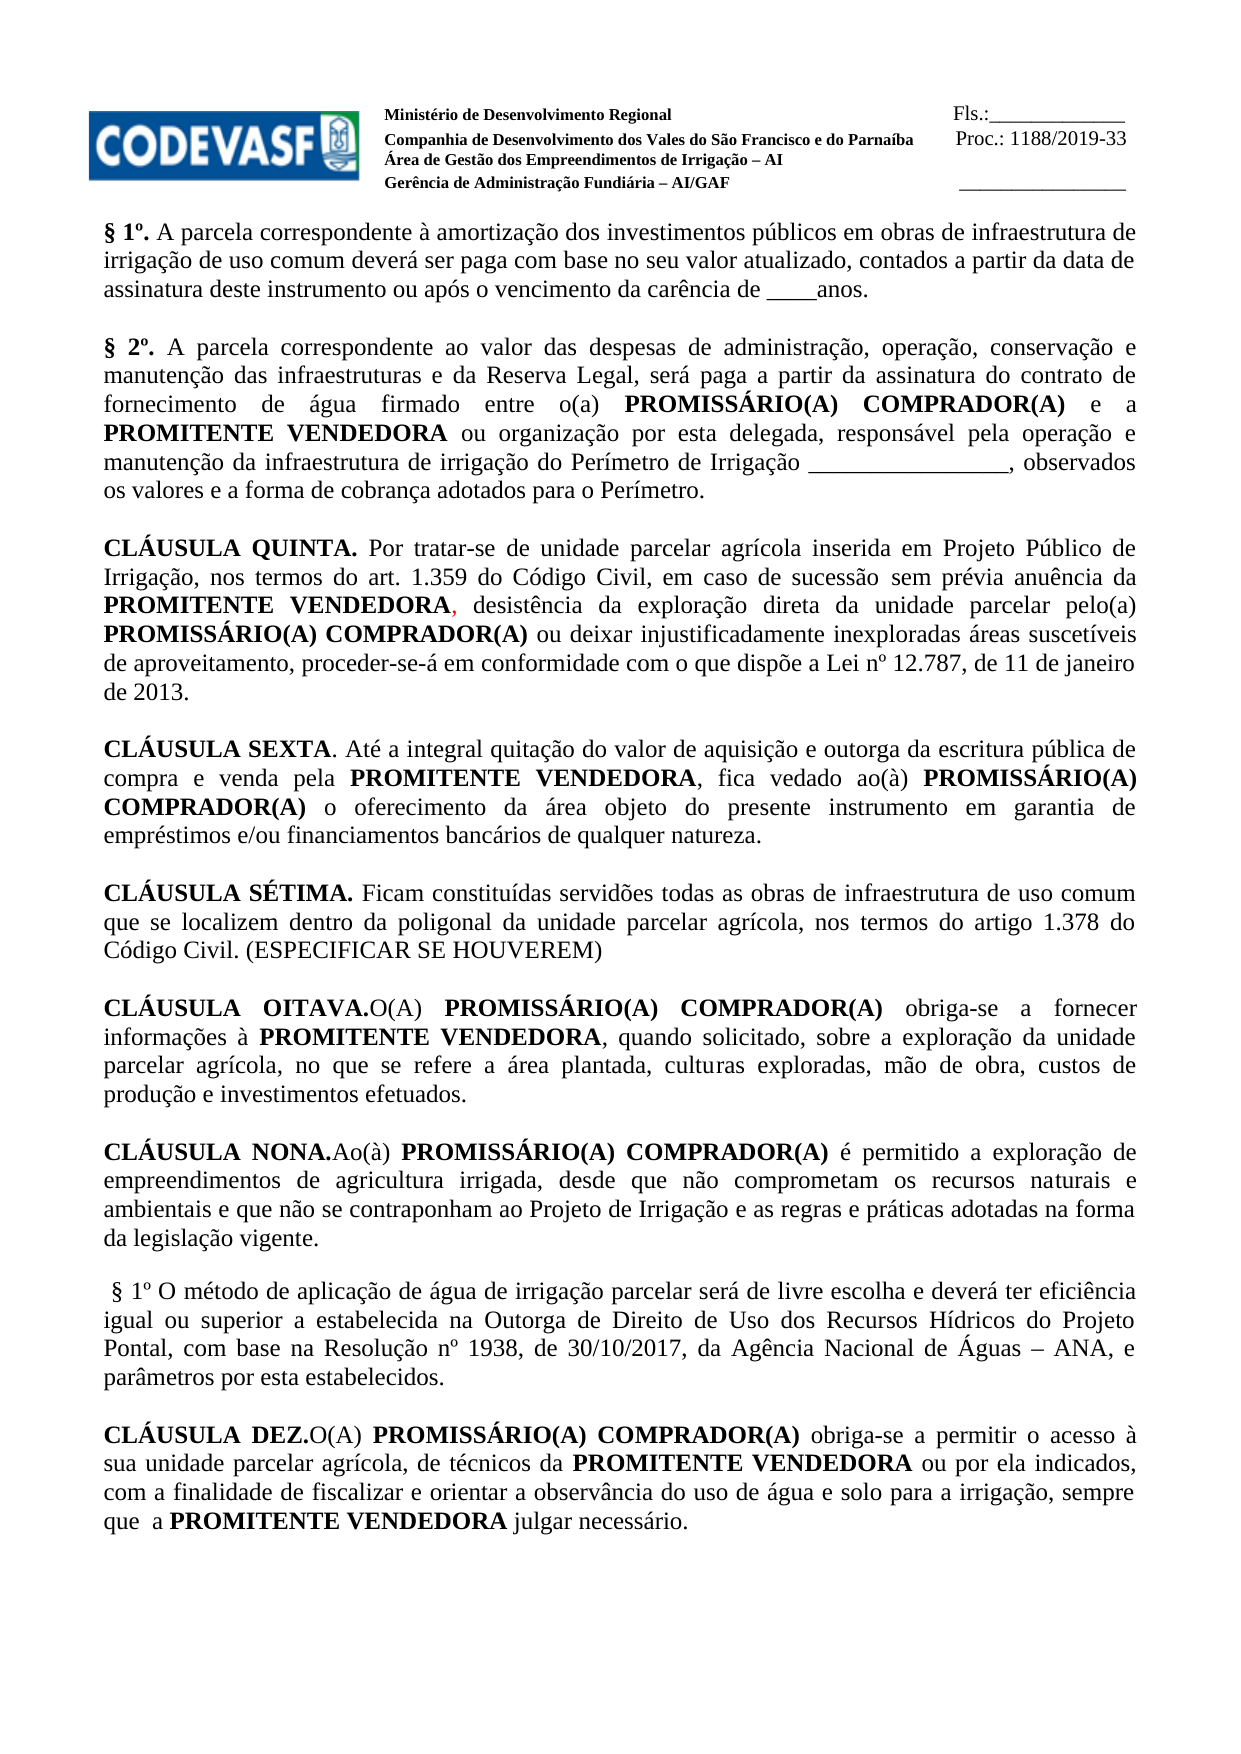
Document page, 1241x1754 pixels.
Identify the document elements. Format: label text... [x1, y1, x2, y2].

text CLÁUSULA SEXTA. Até a integral quitação do valor de aquisição e outorga da escritura pública de compra e venda pela PROMITENTE VENDEDORA, fica vedado ao(à) PROMISSÁRIO(A) COMPRADOR(A) o oferecimento da área objeto do presente instrumento em garantia de empréstimos e/ou financiamentos bancários de qualquer natureza. [103, 734, 1137, 849]
text § 2º. A parcela correspondente ao valor das despesas de administração, operação, conservação e manutenção das infraestruturas e da Reserva Legal, será paga a partir da assinatura do contrato de fornecimento de água firmado entre o(a) PROMISSÁRIO(A) COMPRADOR(A) e a PROMITENTE VENDEDORA ou organização por esta delegada, responsável pela operação e manutenção da infraestrutura de irrigação do Perímetro de Irrigação ________________, observados os valores e a forma de cobrança adotados para o Perímetro. [103, 332, 1137, 504]
text CLÁUSULA SÉTIMA. Ficam constituídas servidões todas as obras de infraestrutura de uso comum que se localizem dentro da poligonal da unidade parcelar agrícola, nos termos do artigo 1.378 do Código Civil. (ESPECIFICAR SE HOUVEREM) [103, 878, 1137, 964]
text CLÁUSULA NONA.Ao(à) PROMISSÁRIO(A) COMPRADOR(A) é permitido a exploração de empreendimentos de agricultura irrigada, desde que não comprometam os recursos naturais e ambientais e que não se contraponham ao Projeto de Irrigação e as regras e práticas adotadas na forma da legislação vigente. [103, 1137, 1137, 1252]
text CLÁUSULA DEZ.O(A) PROMISSÁRIO(A) COMPRADOR(A) obriga-se a permitir o acesso à sua unidade parcelar agrícola, de técnicos da PROMITENTE VENDEDORA ou por ela indicados, com a finalidade de fiscalizar e orientar a observância do uso de água e solo para a irrigação, sempre que a PROMITENTE VENDEDORA julgar necessário. [103, 1420, 1137, 1535]
text § 1º. A parcela correspondente à amortização dos investimentos públicos em obras de infraestrutura de irrigação de uso comum deverá ser paga com base no seu valor atualizado, contados a partir da data de assinatura deste instrumento ou após o vencimento da carência de ____anos. [103, 217, 1137, 303]
text CLÁUSULA QUINTA. Por tratar-se de unidade parcelar agrícola inserida em Projeto Público de Irrigação, nos termos do art. 1.359 do Código Civil, em caso de sucessão sem prévia anuência da PROMITENTE VENDEDORA, desistência da exploração direta da unidade parcelar pelo(a) PROMISSÁRIO(A) COMPRADOR(A) ou deixar injustificadamente inexploradas áreas suscetíveis de aproveitamento, proceder-se-á em conformidade com o que dispõe a Lei nº 12.787, de 11 de janeiro de 2013. [103, 533, 1137, 706]
text § 1º O método de aplicação de água de irrigação parcelar será de livre escolha e deverá ter eficiência igual ou superior a estabelecida na Outorga de Direito de Uso dos Recursos Hídricos do Projeto Pontal, com base na Resolução nº 1938, de 30/10/2017, da Agência Nacional de Águas – ANA, e parâmetros por esta estabelecidos. [103, 1276, 1137, 1391]
text CLÁUSULA OITAVA.O(A) PROMISSÁRIO(A) COMPRADOR(A) obriga-se a fornecer informações à PROMITENTE VENDEDORA, quando solicitado, sobre a exploração da unidade parcelar agrícola, no que se refere a área plantada, culturas exploradas, mão de obra, custos de produção e investimentos efetuados. [103, 993, 1137, 1108]
picture [88, 111, 361, 183]
